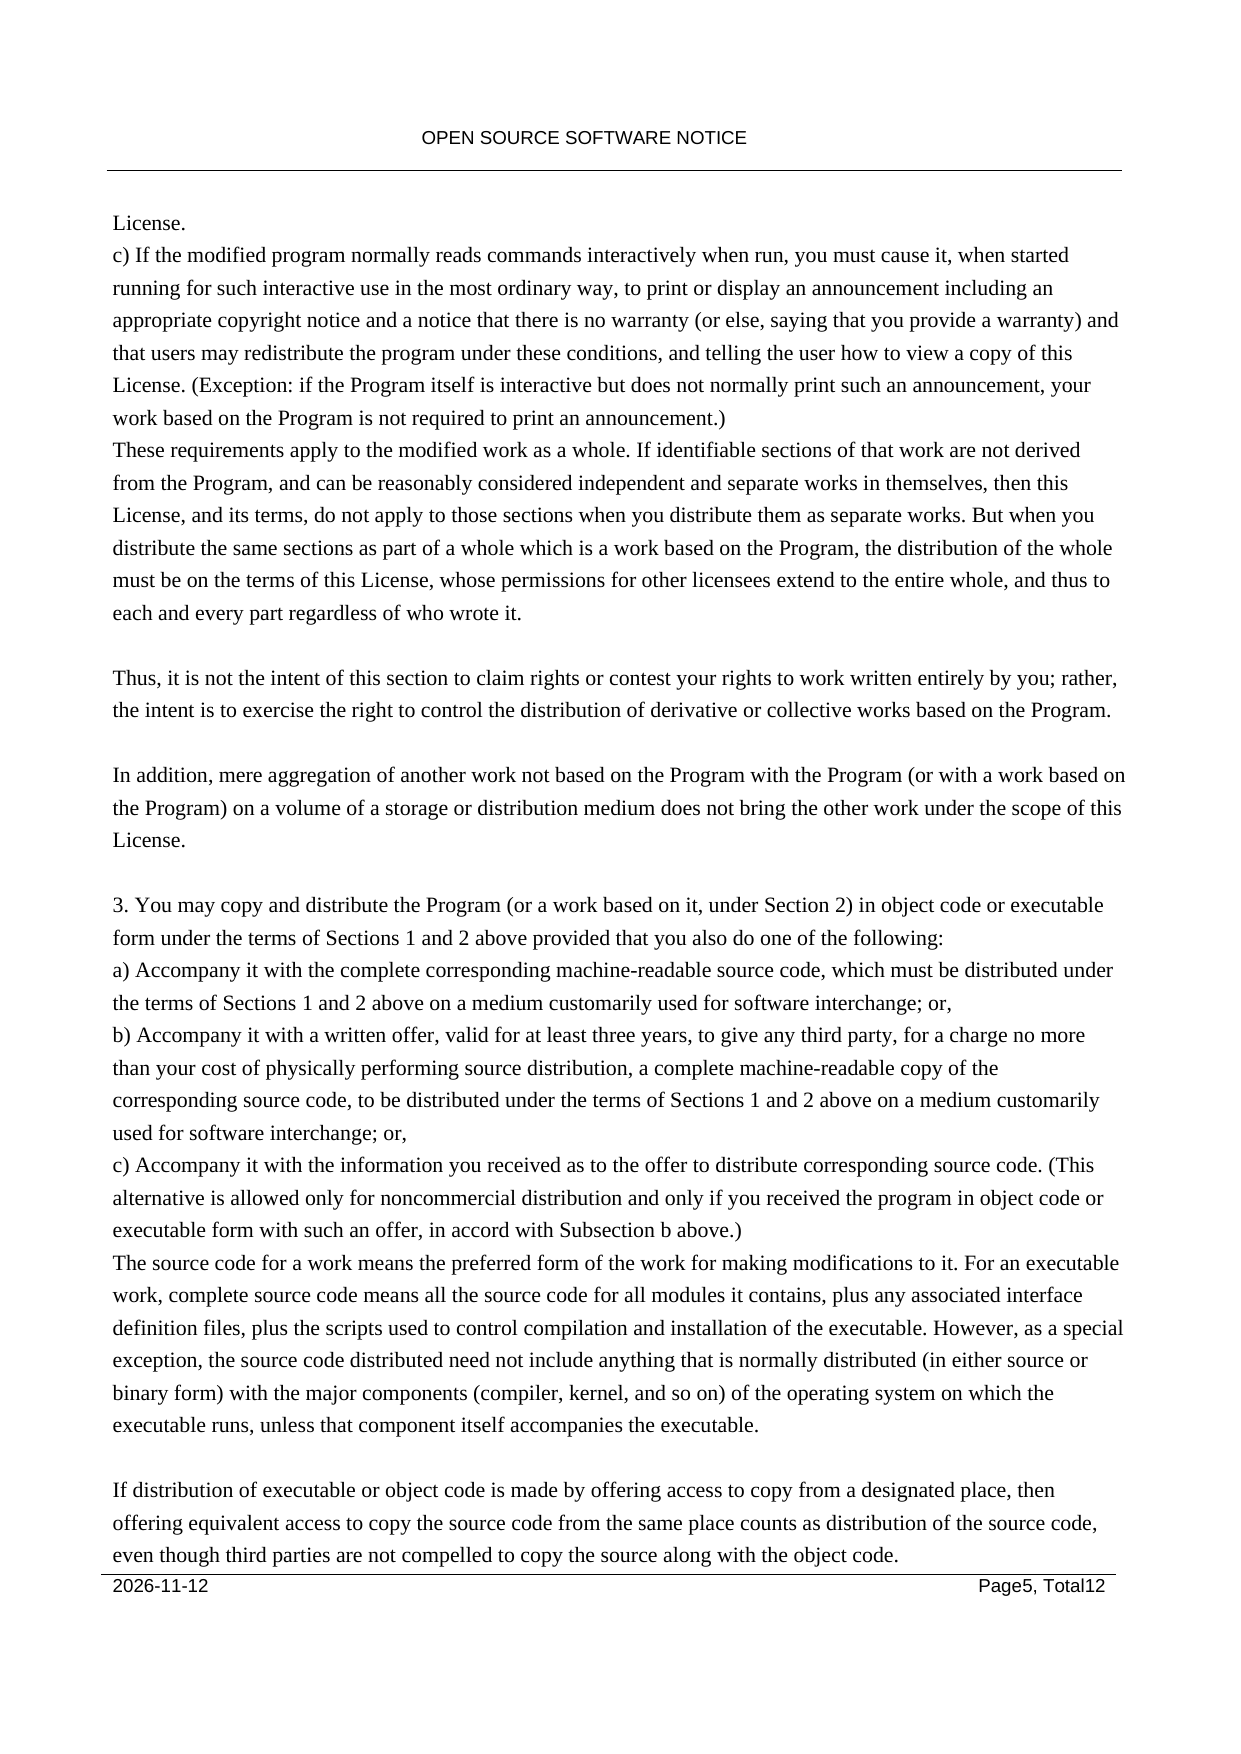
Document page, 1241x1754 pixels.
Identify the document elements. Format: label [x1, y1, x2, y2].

text [112, 206, 1128, 1571]
